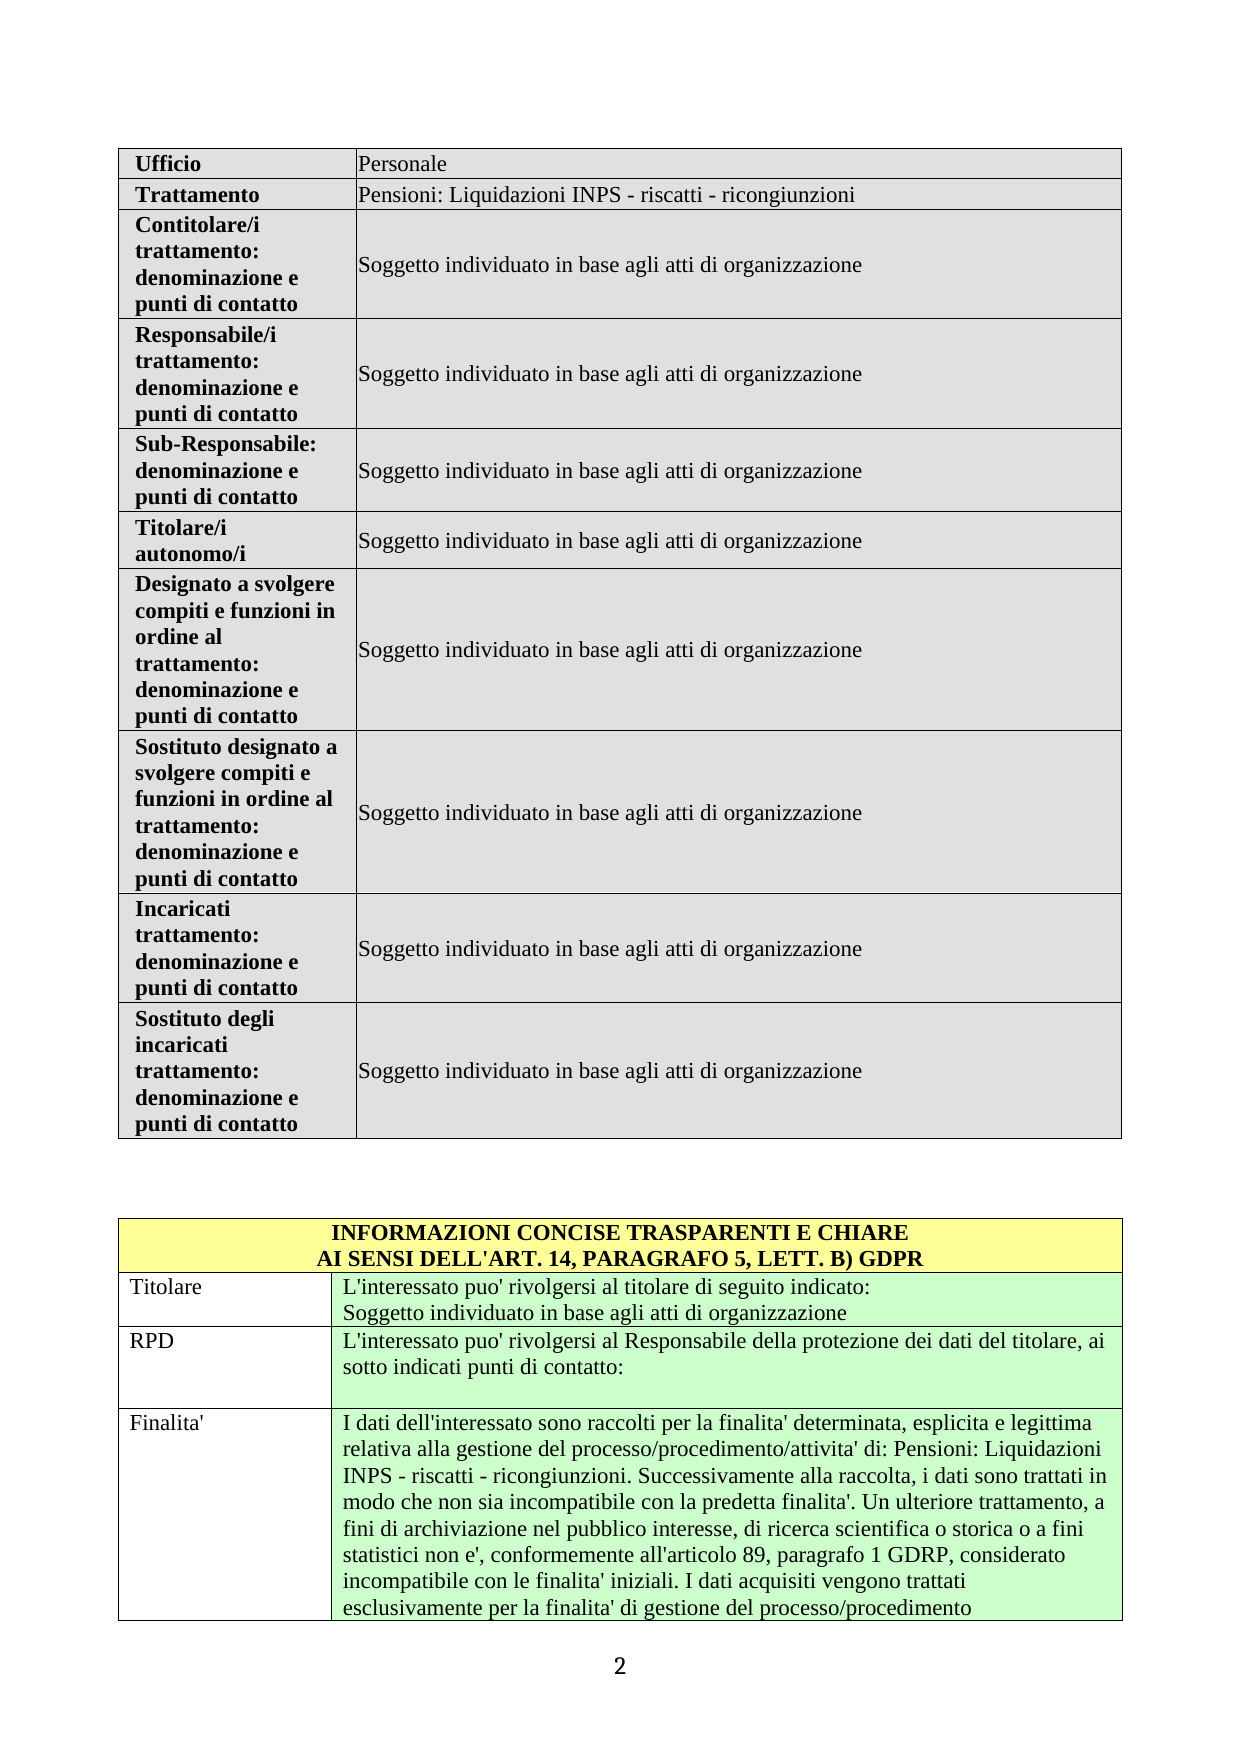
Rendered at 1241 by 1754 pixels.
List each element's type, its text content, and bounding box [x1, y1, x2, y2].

table_cell Soggetto individuato in base agli atti di organizzazione [357, 1003, 1121, 1138]
table_cell Soggetto individuato in base agli atti di organizzazione [357, 210, 1121, 318]
table_cell Finalita' [119, 1409, 331, 1620]
table_cell Incaricati trattamento: denominazione e punti di contatto [119, 894, 356, 1002]
table_cell Responsabile/i trattamento: denominazione e punti di contatto [119, 319, 356, 428]
table_cell Titolare/i autonomo/i [119, 512, 356, 568]
table_cell Personale [357, 149, 1121, 178]
table_cell Designato a svolgere compiti e funzioni in ordine al trattamento: denominazione e punti di contatto [119, 569, 356, 730]
table_cell RPD [119, 1327, 331, 1408]
table_cell Contitolare/i trattamento: denominazione e punti di contatto [119, 210, 356, 318]
table_cell Soggetto individuato in base agli atti di organizzazione [357, 512, 1121, 568]
table_cell Sub-Responsabile: denominazione e punti di contatto [119, 429, 356, 511]
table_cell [332, 1409, 1122, 1620]
table_cell L'interessato puo' rivolgersi al Responsabile della protezione dei dati del titolare, ai sotto indicati punti di contatto: [332, 1327, 1122, 1408]
table_cell L'interessato puo' rivolgersi al titolare di seguito indicato: Soggetto individuato in base agli atti di organizzazione [332, 1273, 1122, 1326]
table_cell Ufficio [119, 149, 356, 178]
table_cell Soggetto individuato in base agli atti di organizzazione [357, 894, 1121, 1002]
table_cell Soggetto individuato in base agli atti di organizzazione [357, 569, 1121, 730]
table_cell Titolare [119, 1273, 331, 1326]
table_cell Soggetto individuato in base agli atti di organizzazione [357, 731, 1121, 892]
table_cell Sostituto degli incaricati trattamento: denominazione e punti di contatto [119, 1003, 356, 1138]
table_header INFORMAZIONI CONCISE TRASPARENTI E CHIARE AI SENSI DELL'ART. 14, PARAGRAFO 5, LETT. B) GDPR [119, 1219, 1122, 1272]
table_cell Soggetto individuato in base agli atti di organizzazione [357, 319, 1121, 428]
table_cell Pensioni: Liquidazioni INPS - riscatti - ricongiunzioni [357, 179, 1121, 209]
table_cell Soggetto individuato in base agli atti di organizzazione [357, 429, 1121, 511]
table_cell Trattamento [119, 179, 356, 209]
table_cell Sostituto designato a svolgere compiti e funzioni in ordine al trattamento: denominazione e punti di contatto [119, 731, 356, 892]
